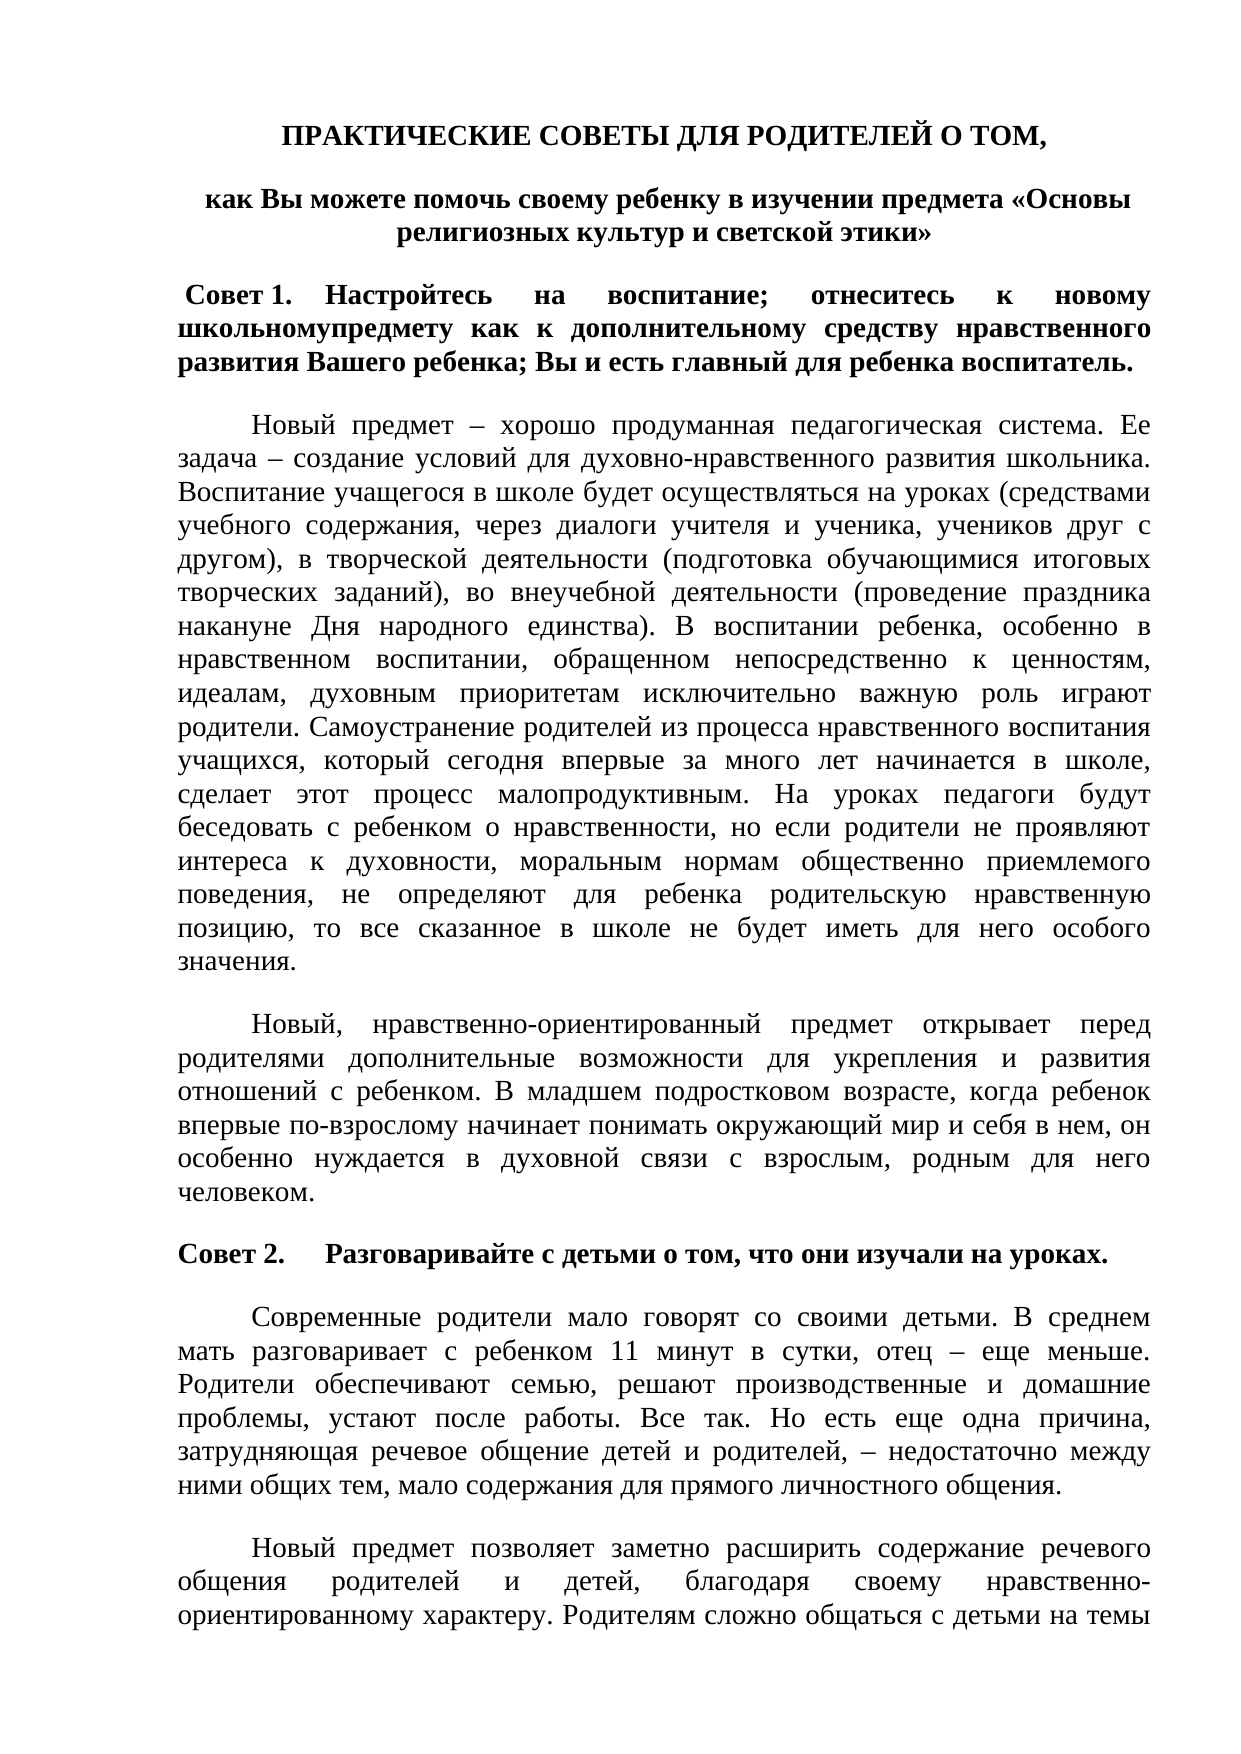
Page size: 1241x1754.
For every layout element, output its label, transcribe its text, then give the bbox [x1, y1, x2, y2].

text как Вы можете помочь своему ребенку в изучении предмета «Основы религиозных культур и светской этики» [177, 181, 1152, 248]
text Новый предмет – хорошо продуманная педагогическая система. Ее задача – создание условий для духовно-нравственного развития школьника. Воспитание учащегося в школе будет осуществляться на уроках (средствами учебного содержания, через диалоги учителя и ученика, учеников друг с другом), в творческой деятельности (подготовка обучающимися итоговых творческих заданий), во внеучебной деятельности (проведение праздника накануне Дня народного единства). В воспитании ребенка, особенно в нравственном воспитании, обращенном непосредственно к ценностям, идеалам, духовным приоритетам исключительно важную роль играют родители. Самоустранение родителей из процесса нравственного воспитания учащихся, который сегодня впервые за много лет начинается в школе, сделает этот процесс малопродуктивным. На уроках педагоги будут беседовать с ребенком о нравственности, но если родители не проявляют интереса к духовности, моральным нормам общественно приемлемого поведения, не определяют для ребенка родительскую нравственную позицию, то все сказанное в школе не будет иметь для него особого значения. [177, 407, 1152, 977]
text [177, 1530, 1152, 1630]
text Новый, нравственно-ориентированный предмет открывает перед родителями дополнительные возможности для укрепления и развития отношений с ребенком. В младшем подростковом возрасте, когда ребенок впервые по-взрослому начинает понимать окружающий мир и себя в нем, он особенно нуждается в духовной связи с взрослым, родным для него человеком. [177, 1006, 1152, 1207]
text Совет 1. Настройтесь на воспитание; отнеситесь к новому школьномупредмету как к дополнительному средству нравственного развития Вашего ребенка; Вы и есть главный для ребенка воспитатель. [177, 277, 1152, 378]
text ПРАКТИЧЕСКИЕ СОВЕТЫ ДЛЯ РОДИТЕЛЕЙ О ТОМ, [177, 118, 1152, 152]
text Современные родители мало говорят со своими детьми. В среднем мать разговаривает с ребенком 11 минут в сутки, отец – еще меньше. Родители обеспечивают семью, решают производственные и домашние проблемы, устают после работы. Все так. Но есть еще одна причина, затрудняющая речевое общение детей и родителей, – недостаточно между ними общих тем, мало содержания для прямого личностного общения. [177, 1299, 1152, 1501]
text Совет 2. Разговаривайте с детьми о том, что они изучали на уроках. [177, 1237, 1152, 1270]
